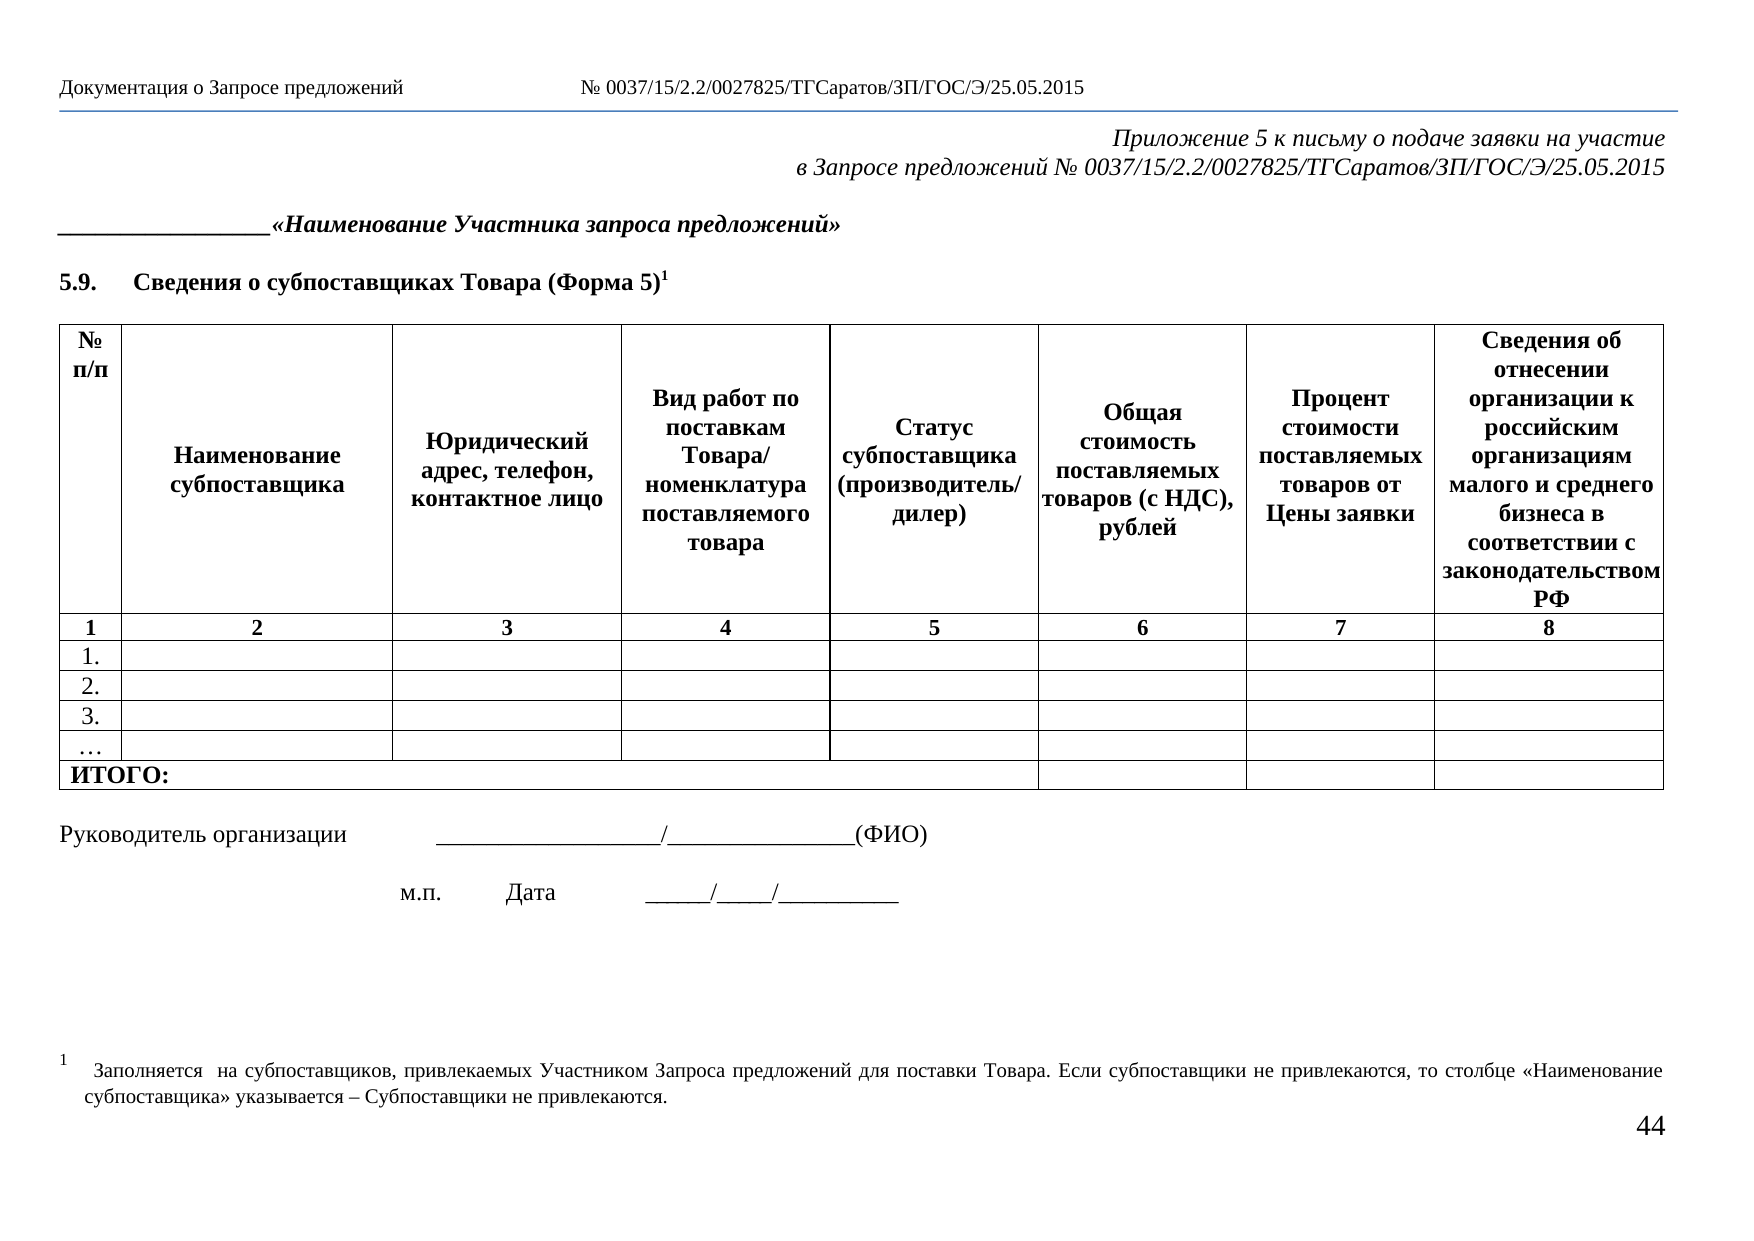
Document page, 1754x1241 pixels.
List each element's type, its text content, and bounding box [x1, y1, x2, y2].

table_cell [122, 731, 392, 759]
table_cell 3. [60, 701, 121, 730]
table_cell [1247, 731, 1434, 759]
table_cell [831, 731, 1038, 759]
table_cell [1247, 641, 1434, 670]
table_header Вид работ по поставкам Товара/ номенклатура поставляемого товара [622, 325, 829, 613]
table_cell [393, 641, 621, 670]
table_cell 4 [622, 614, 829, 640]
table_cell [622, 671, 829, 700]
table_cell [1247, 671, 1434, 700]
table_cell [1435, 731, 1663, 759]
table_header № п/п [60, 325, 121, 613]
table_cell [1039, 761, 1246, 789]
table_cell 6 [1039, 614, 1246, 640]
table_cell 1. [60, 641, 121, 670]
table_cell [1039, 701, 1246, 730]
table_header Общая стоимость поставляемых товаров (с НДС), рублей [1039, 325, 1246, 613]
table_header Процент стоимости поставляемых товаров от Цены заявки [1247, 325, 1434, 613]
table_cell 1 [60, 614, 121, 640]
table_cell [1247, 761, 1434, 789]
text _________________«Наименование Участника запроса предложений» [59, 209, 1665, 238]
table_header Сведения об отнесении организации к российским организациям малого и среднего бизнеса в соответствии с законодательством РФ [1435, 325, 1663, 613]
table_header Наименование субпоставщика [122, 325, 392, 613]
table_cell [393, 701, 621, 730]
table_cell [1247, 701, 1434, 730]
table_cell [122, 701, 392, 730]
table_cell [831, 671, 1038, 700]
table_cell [622, 731, 829, 759]
table_cell 3 [393, 614, 621, 640]
table_cell [622, 701, 829, 730]
table_cell [122, 671, 392, 700]
table_cell [1039, 671, 1246, 700]
table_cell … [60, 731, 121, 759]
table_cell [393, 731, 621, 759]
text Приложение 5 к письму о подаче заявки на участие [59, 123, 1665, 152]
table_cell [1435, 701, 1663, 730]
text м.п. Дата / / [326, 877, 1665, 905]
text в Запросе предложений № 0037/15/2.2/0027825/ТГСаратов/ЗП/ГОС/Э/25.05.2015 [59, 152, 1665, 181]
list Сведения о субпоставщиках Товара (Форма 5) [59, 267, 1665, 296]
table_header Юридический адрес, телефон, контактное лицо [393, 325, 621, 613]
table_cell [831, 641, 1038, 670]
table_header Статус субпоставщика (производитель/ дилер) [831, 325, 1038, 613]
text Руководитель организации /_______________(ФИО) [59, 819, 1665, 848]
table_cell [1435, 761, 1663, 789]
table_cell 7 [1247, 614, 1434, 640]
table_cell [122, 641, 392, 670]
table_cell [393, 671, 621, 700]
table_cell 2 [122, 614, 392, 640]
table_cell [1039, 641, 1246, 670]
table_cell [622, 641, 829, 670]
table_cell 8 [1435, 614, 1663, 640]
table_cell [1435, 671, 1663, 700]
table_cell 5 [831, 614, 1038, 640]
table_cell [1039, 731, 1246, 759]
table_cell [831, 701, 1038, 730]
table_cell ИТОГО: [60, 761, 1038, 789]
table_cell [1435, 641, 1663, 670]
table_cell 2. [60, 671, 121, 700]
